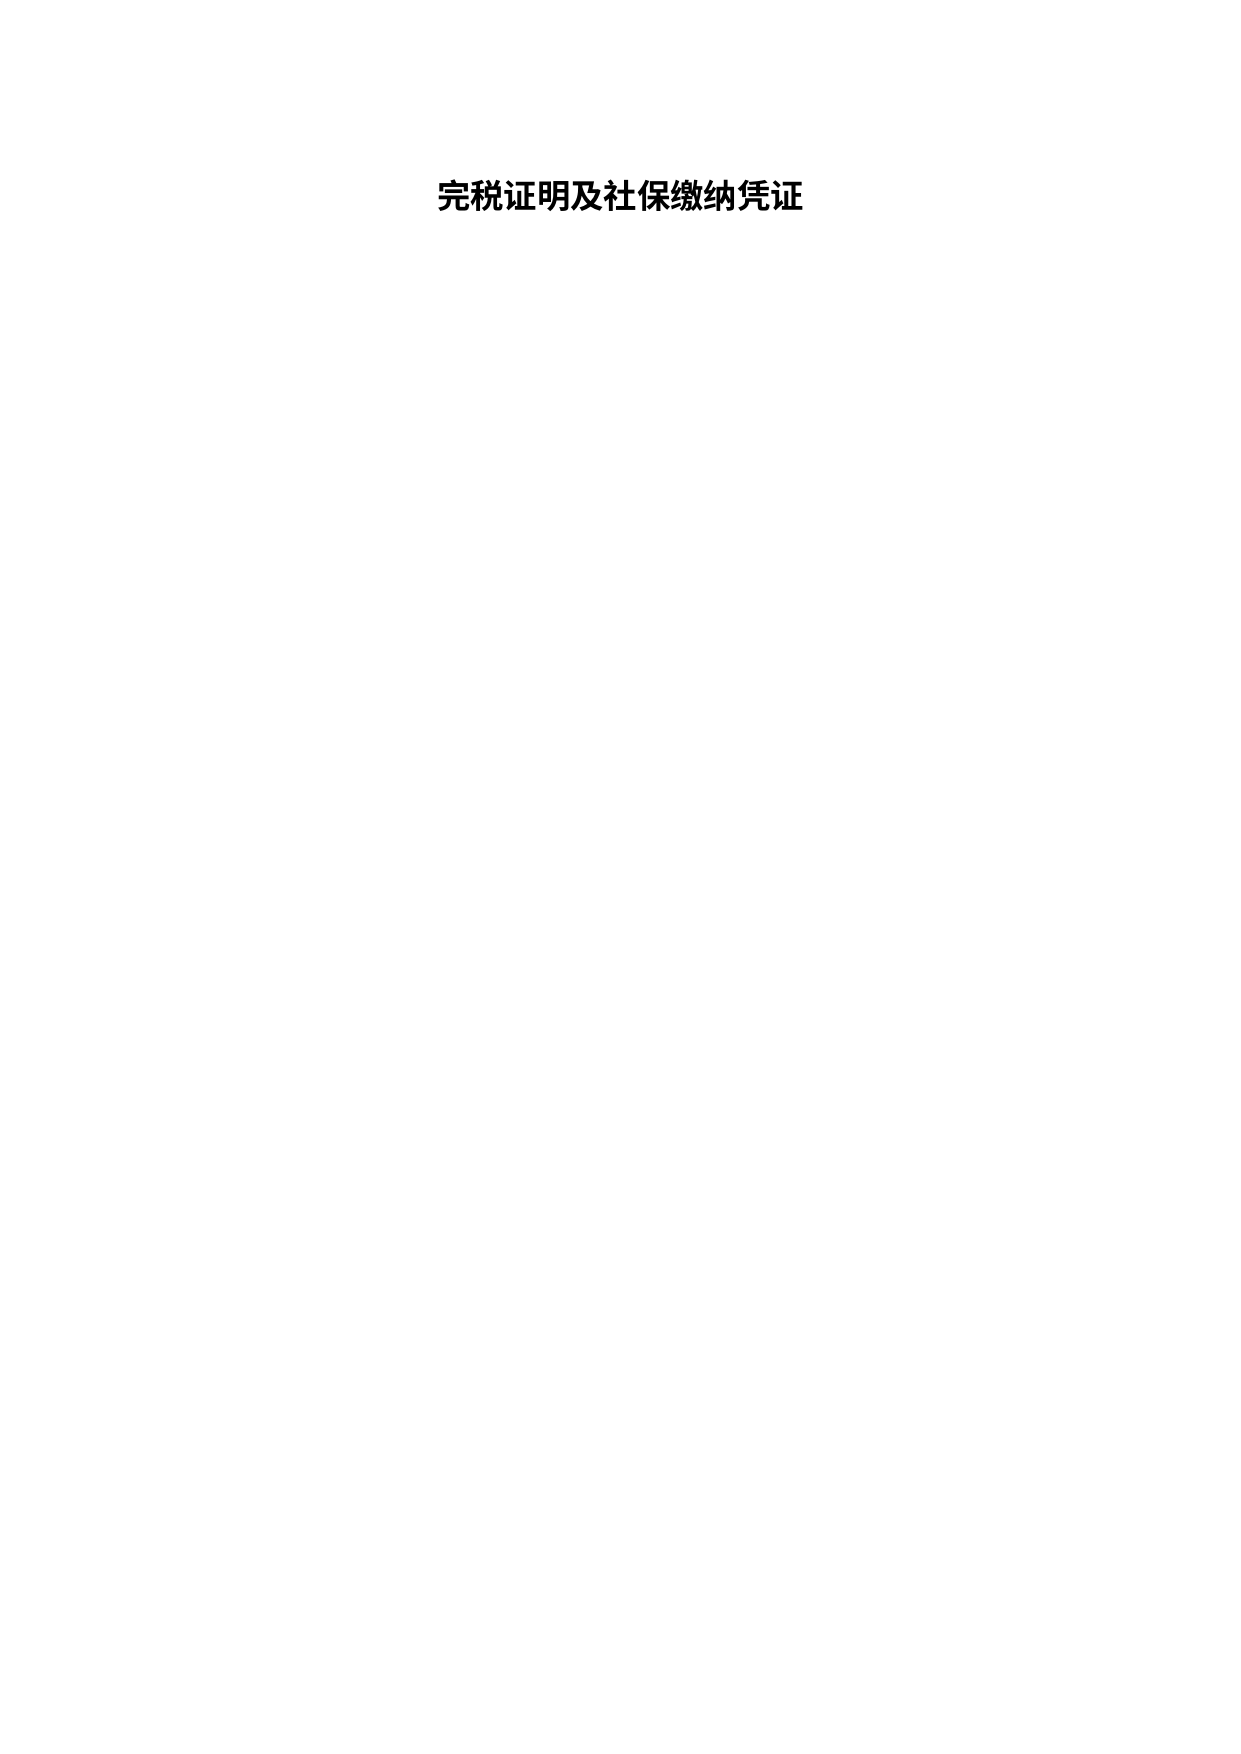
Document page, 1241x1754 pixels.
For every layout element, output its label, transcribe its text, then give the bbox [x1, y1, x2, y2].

text 完税证明及社保缴纳凭证 [187, 162, 1053, 227]
